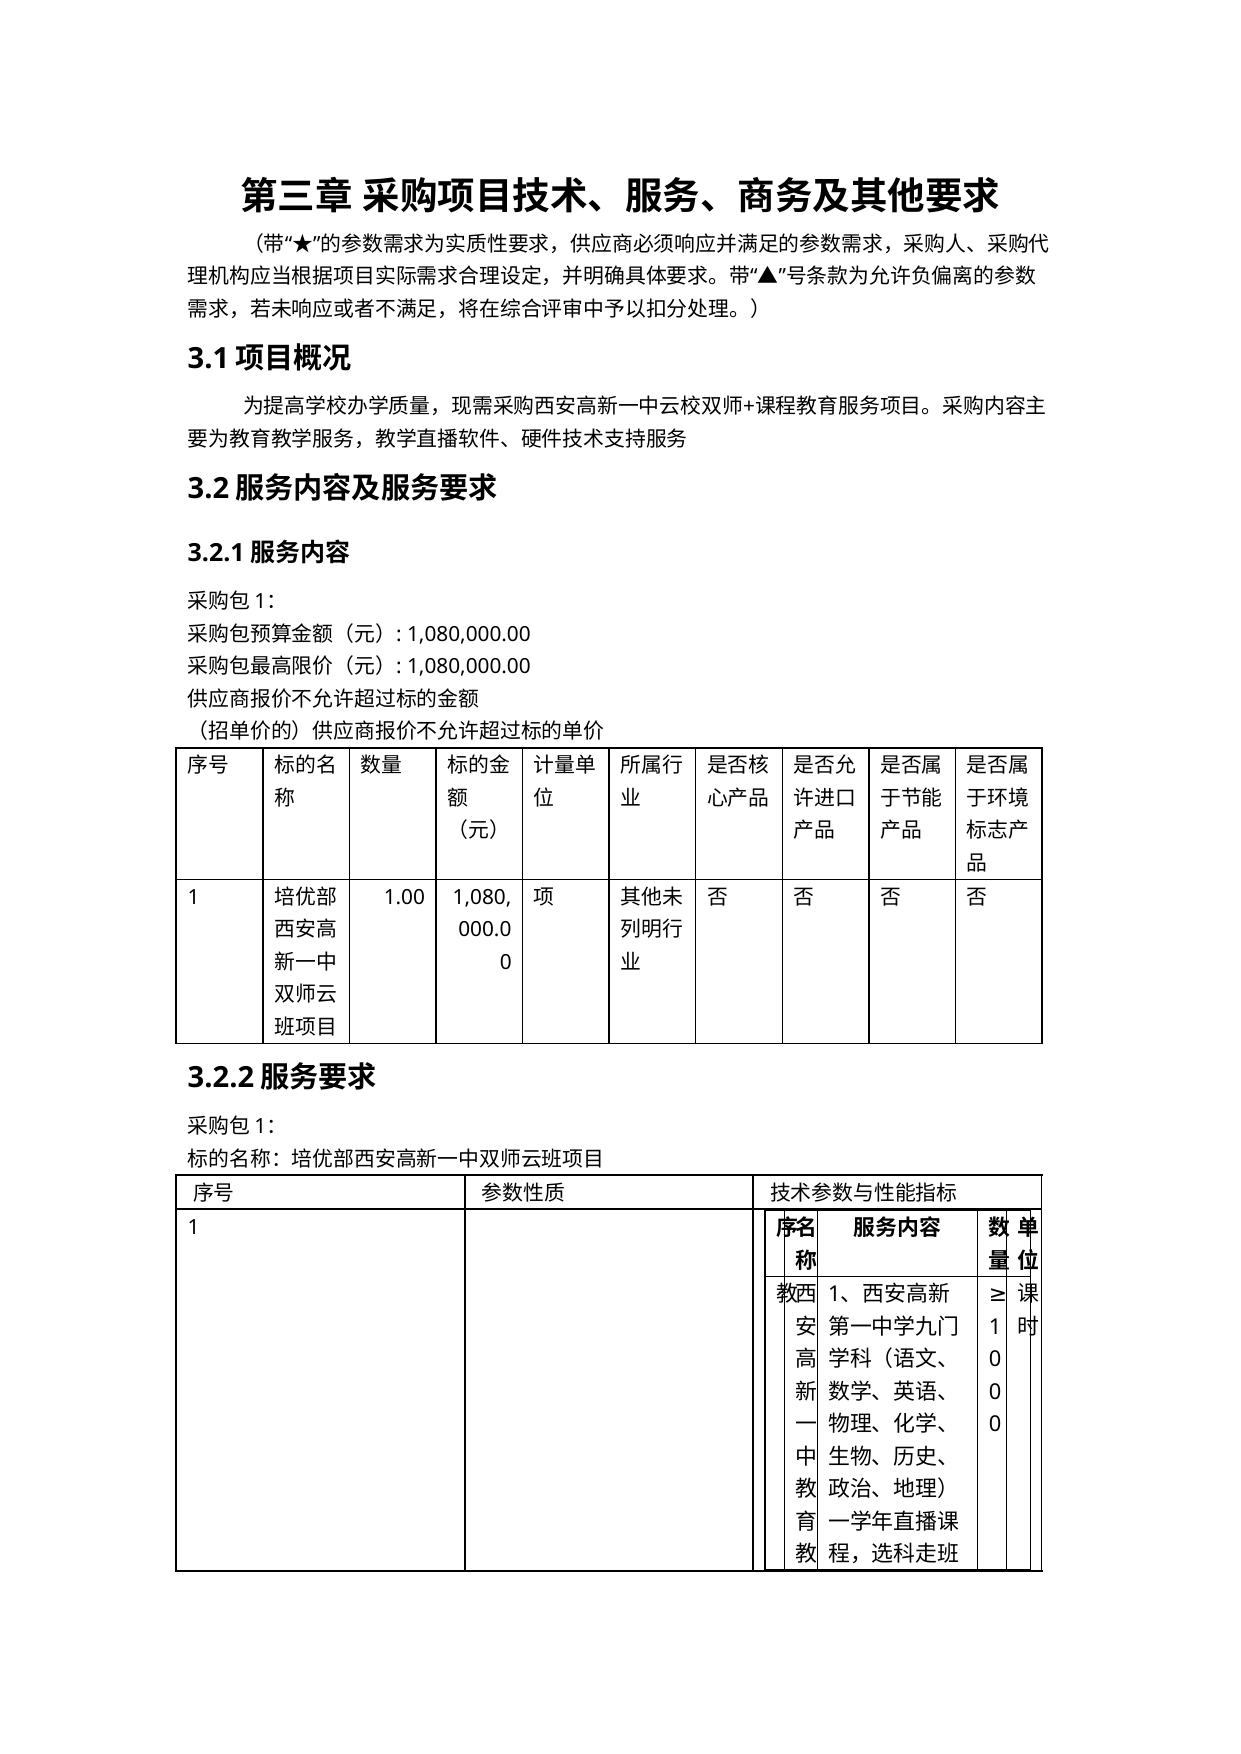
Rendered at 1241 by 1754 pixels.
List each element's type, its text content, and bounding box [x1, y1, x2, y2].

table_header 序号 [177, 1176, 464, 1208]
table_cell [754, 1210, 764, 1570]
table_cell [766, 1277, 784, 1569]
text 供应商报价不允许超过标的金额 [187, 682, 1053, 714]
table_cell [1007, 1277, 1030, 1569]
table_header 标的名称 [264, 749, 349, 878]
table_cell [818, 1211, 977, 1276]
table_cell [785, 1211, 817, 1276]
table_cell 否 [783, 880, 868, 1043]
table_cell [818, 1277, 977, 1569]
table_cell 项 [523, 880, 608, 1043]
table_cell [1007, 1211, 1030, 1276]
text 采购包1： [187, 1109, 1053, 1142]
table_header 是否属于环境标志产品 [956, 749, 1041, 878]
table_cell 1 [177, 880, 262, 1043]
text （带“★”的参数需求为实质性要求，供应商必须响应并满足的参数需求，采购人、采购代理机构应当根据项目实际需求合理设定，并明确具体要求。带“▲”号条款为允许负偏离的参数需求，若未响应或者不满足，将在综合评审中予以扣分处理。） [187, 227, 1053, 324]
text 采购包最高限价（元）: 1,080,000.00 [187, 649, 1053, 682]
table_header 参数性质 [466, 1176, 752, 1208]
table_header 技术参数与性能指标 [754, 1176, 1041, 1208]
table_cell 否 [696, 880, 782, 1043]
table_cell 1.00 [350, 880, 435, 1043]
table_cell 1 [177, 1210, 464, 1570]
table_header 标的金额 （元） [437, 749, 522, 878]
text 3.2.2服务要求 [187, 1044, 1053, 1109]
table_cell [978, 1211, 1006, 1276]
text 标的名称：培优部西安高新一中双师云班项目 [187, 1142, 1053, 1174]
table_header 数量 [350, 749, 435, 878]
table_header 是否核心产品 [696, 749, 782, 878]
table_cell [978, 1277, 1006, 1569]
text 3.2服务内容及服务要求 [187, 454, 1053, 519]
table_header 序号 [177, 749, 262, 878]
table_cell 1,080,000.00 [437, 880, 522, 1043]
text （招单价的）供应商报价不允许超过标的单价 [187, 714, 1053, 747]
table_cell 培优部西安高新一中双师云班项目 [264, 880, 349, 1043]
text 第三章 采购项目技术、服务、商务及其他要求 [187, 162, 1053, 227]
table_cell 否 [870, 880, 955, 1043]
table_header 是否属于节能产品 [870, 749, 955, 878]
table_cell [785, 1277, 817, 1569]
table_cell [766, 1211, 784, 1276]
text 为提高学校办学质量，现需采购西安高新一中云校双师+课程教育服务项目。采购内容主要为教育教学服务，教学直播软件、硬件技术支持服务 [187, 389, 1053, 454]
text 采购包1： [187, 584, 1053, 617]
table_cell [1031, 1210, 1041, 1570]
table_header 是否允许进口产品 [783, 749, 868, 878]
text 3.2.1服务内容 [187, 519, 1053, 584]
table_cell 其他未列明行业 [610, 880, 695, 1043]
text 采购包预算金额（元）: 1,080,000.00 [187, 617, 1053, 649]
table_header 所属行业 [610, 749, 695, 878]
table_header 计量单位 [523, 749, 608, 878]
text 3.1项目概况 [187, 324, 1053, 389]
table_cell [466, 1210, 752, 1570]
table_cell 否 [956, 880, 1041, 1043]
